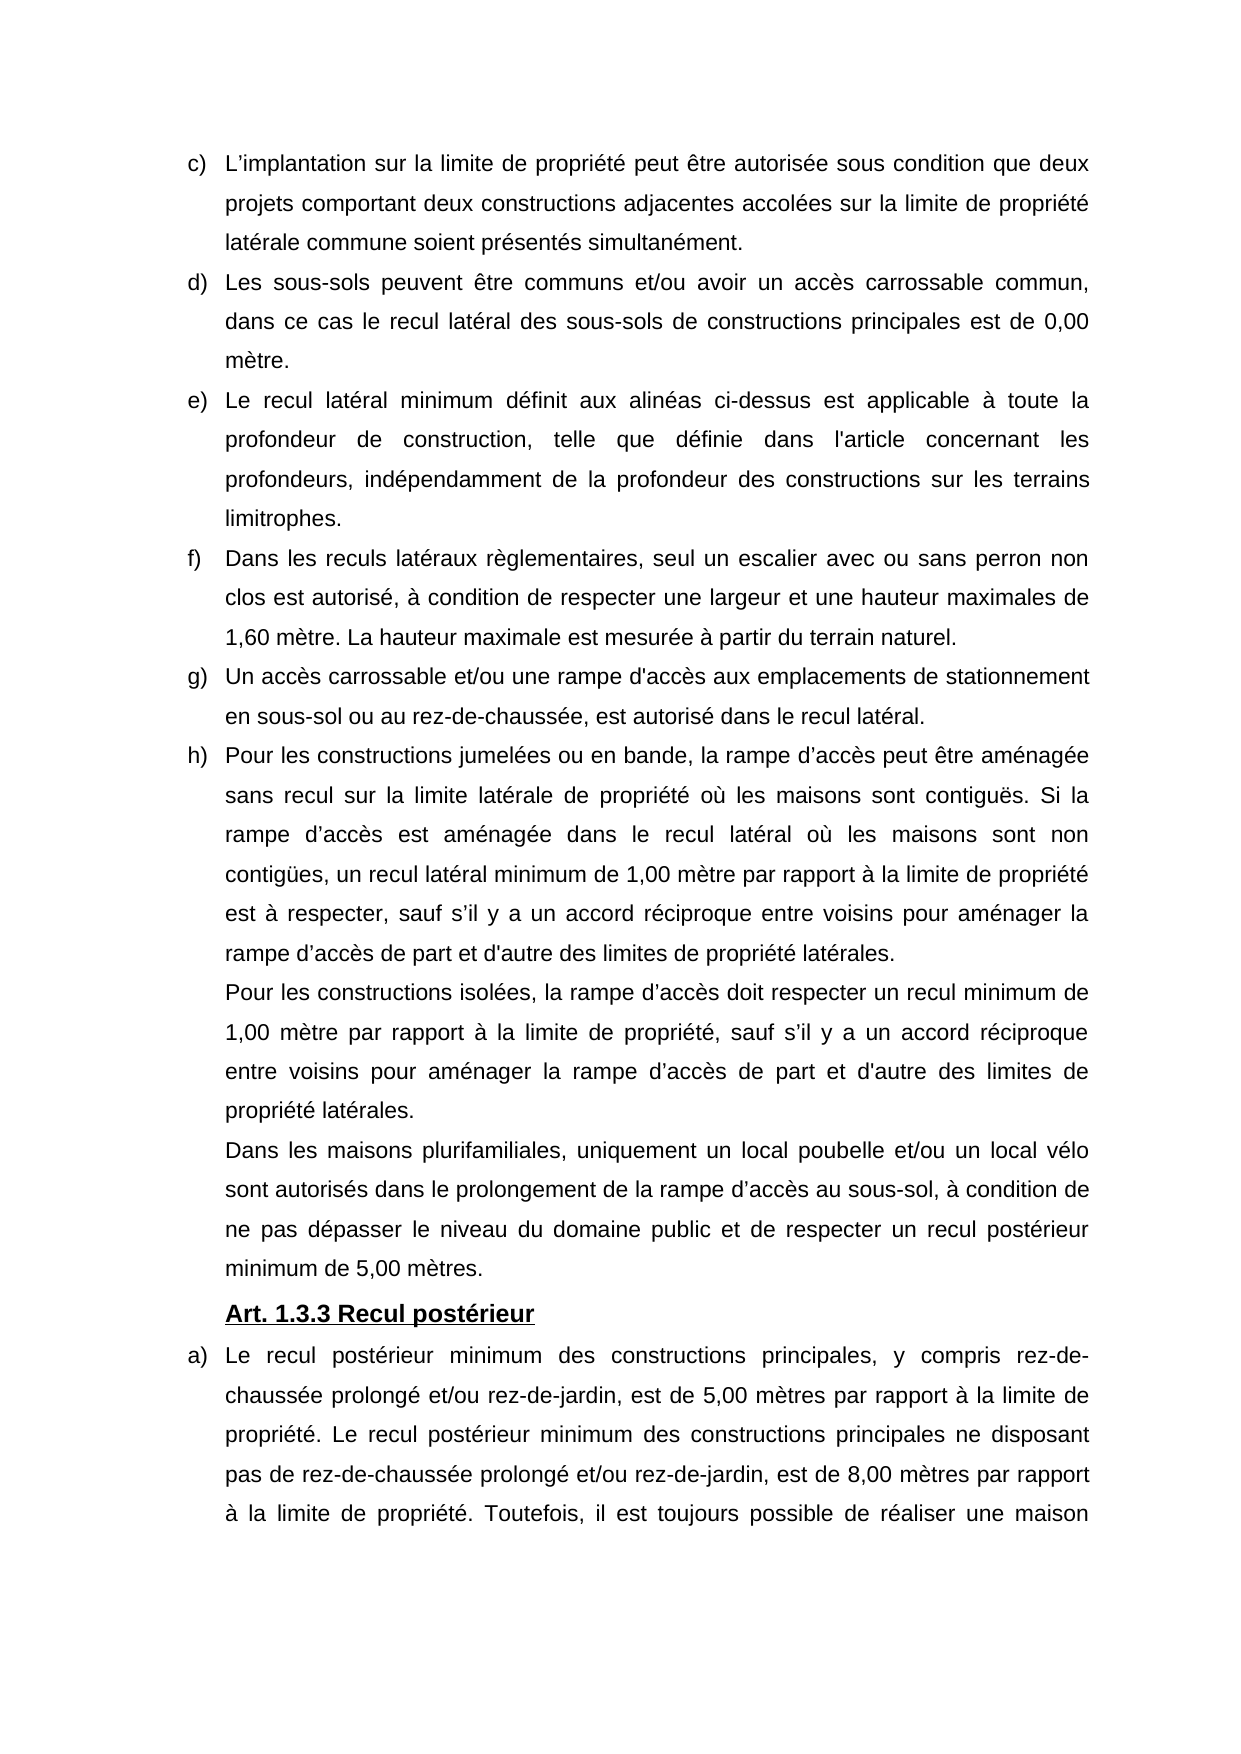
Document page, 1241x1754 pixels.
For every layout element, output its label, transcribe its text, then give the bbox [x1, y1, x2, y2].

text Dans les maisons plurifamiliales, uniquement un local poubelle et/ou un local vélo sont autorisés dans le prolongement de la rampe d’accès au sous-sol, à condition de ne pas dépasser le niveau du domaine public et de respecter un recul postérieur minimum de 5,00 mètres. [225, 1137, 1090, 1282]
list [187, 1342, 1090, 1526]
subtitle Art. 1.3.3 Recul postérieur [225, 1299, 1090, 1328]
list Le recul latéral minimum définit aux alinéas ci-dessus est applicable à toute la profondeur de construction, telle que définie dans l'article concernant les profondeurs, indépendamment de la profondeur des constructions sur les terrains limitrophes. [187, 387, 1090, 532]
list Pour les constructions jumelées ou en bande, la rampe d’accès peut être aménagée sans recul sur la limite latérale de propriété où les maisons sont contiguës. Si la rampe d’accès est aménagée dans le recul latéral où les maisons sont non contigües, un recul latéral minimum de 1,00 mètre par rapport à la limite de propriété est à respecter, sauf s’il y a un accord réciproque entre voisins pour aménager la rampe d’accès de part et d'autre des limites de propriété latérales. [187, 742, 1090, 966]
list Les sous-sols peuvent être communs et/ou avoir un accès carrossable commun, dans ce cas le recul latéral des sous-sols de constructions principales est de 0,00 mètre. [187, 268, 1090, 374]
list Un accès carrossable et/ou une rampe d'accès aux emplacements de stationnement en sous-sol ou au rez-de-chaussée, est autorisé dans le recul latéral. [187, 663, 1090, 729]
list L’implantation sur la limite de propriété peut être autorisée sous condition que deux projets comportant deux constructions adjacentes accolées sur la limite de propriété latérale commune soient présentés simultanément. [187, 150, 1090, 255]
text Pour les constructions isolées, la rampe d’accès doit respecter un recul minimum de 1,00 mètre par rapport à la limite de propriété, sauf s’il y a un accord réciproque entre voisins pour aménager la rampe d’accès de part et d'autre des limites de propriété latérales. [225, 979, 1090, 1124]
list Dans les reculs latéraux règlementaires, seul un escalier avec ou sans perron non clos est autorisé, à condition de respecter une largeur et une hauteur maximales de 1,60 mètre. La hauteur maximale est mesurée à partir du terrain naturel. [187, 545, 1090, 650]
